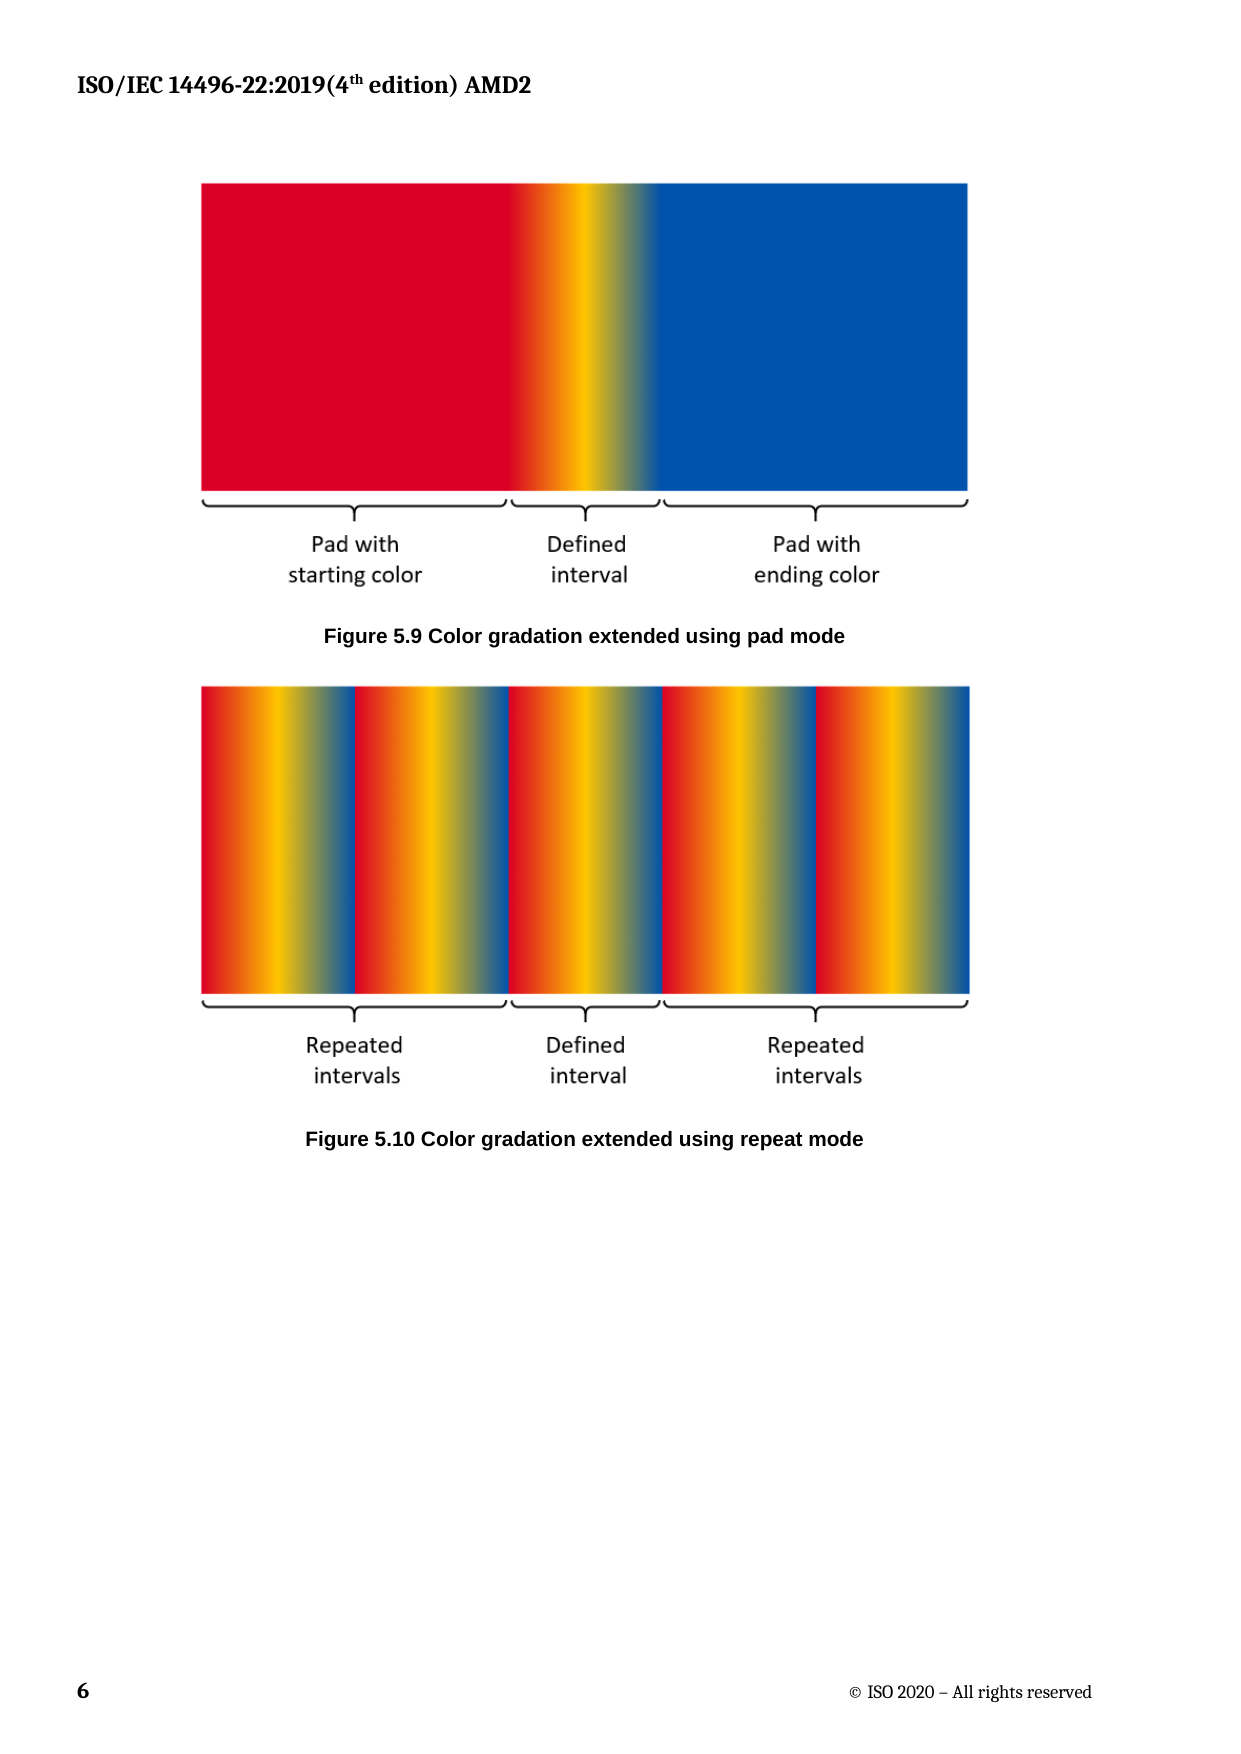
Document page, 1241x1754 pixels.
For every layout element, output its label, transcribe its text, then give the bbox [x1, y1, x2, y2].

picture [191, 676, 978, 1097]
text Figure 5.9 Color gradation extended using pad mode [77, 623, 1092, 648]
picture [191, 173, 978, 594]
text Figure 5.10 Color gradation extended using repeat mode [77, 1126, 1092, 1151]
